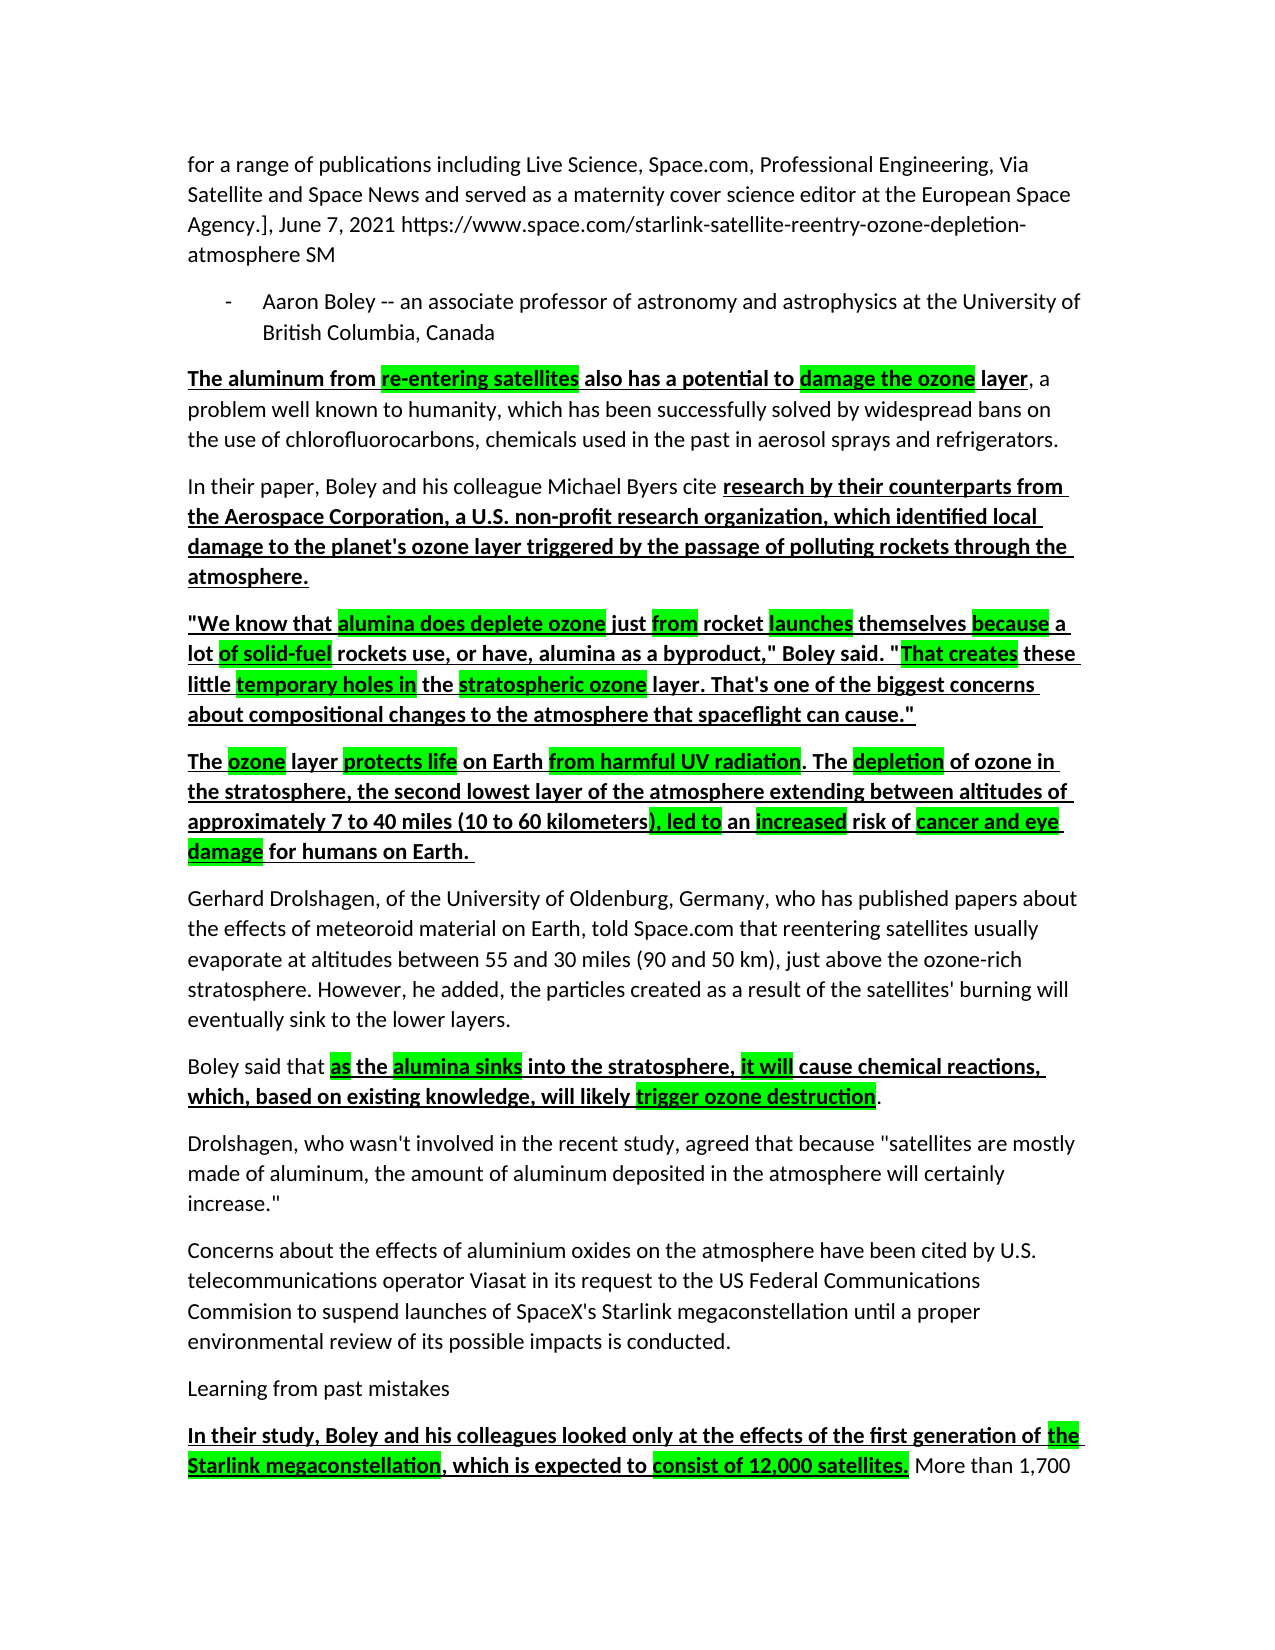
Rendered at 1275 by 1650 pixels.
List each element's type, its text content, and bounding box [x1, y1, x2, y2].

text "We know that alumina does deplete ozone just from rocket launches themselves because a lot of solid-fuel rockets use, or have, alumina as a byproduct," Boley said. "That creates these little temporary holes in the stratospheric ozone layer. That's one of the biggest concerns about compositional changes to the atmosphere that spaceflight can cause." [187, 609, 1087, 728]
text Learning from past mistakes [187, 1374, 1087, 1402]
text Boley said that as the alumina sinks into the stratosphere, it will cause chemical reactions, which, based on existing knowledge, will likely trigger ozone destruction. [187, 1052, 1087, 1110]
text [187, 150, 1087, 269]
text The ozone layer protects life on Earth from harmful UV radiation. The depletion of ozone in the stratosphere, the second lowest layer of the atmosphere extending between altitudes of approximately 7 to 40 miles (10 to 60 kilometers), led to an increased risk of cancer and eye damage for humans on Earth. [187, 747, 1087, 866]
text The aluminum from re-entering satellites also has a potential to damage the ozone layer, a problem well known to humanity, which has been successfully solved by widespread bans on the use of chlorofluorocarbons, chemicals used in the past in aerosol sprays and refrigerators. [187, 364, 1087, 453]
list Aaron Boley -- an associate professor of astronomy and astrophysics at the University of British Columbia, Canada [225, 287, 1087, 346]
text In their paper, Boley and his colleague Michael Byers cite research by their counterparts from the Aerospace Corporation, a U.S. non-profit research organization, which identified local damage to the planet's ozone layer triggered by the passage of polluting rockets through the atmosphere. [187, 472, 1087, 591]
text Concerns about the effects of aluminium oxides on the atmosphere have been cited by U.S. telecommunications operator Viasat in its request to the US Federal Communications Commision to suspend launches of SpaceX's Starlink megaconstellation until a proper environmental review of its possible impacts is conducted. [187, 1236, 1087, 1355]
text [187, 1421, 1087, 1479]
text Gerhard Drolshagen, of the University of Oldenburg, Germany, who has published papers about the effects of meteoroid material on Earth, told Space.com that reentering satellites usually evaporate at altitudes between 55 and 30 miles (90 and 50 km), just above the ozone-rich stratosphere. However, he added, the particles created as a result of the satellites' burning will eventually sink to the lower layers. [187, 884, 1087, 1033]
text Drolshagen, who wasn't involved in the recent study, agreed that because "satellites are mostly made of aluminum, the amount of aluminum deposited in the atmosphere will certainly increase." [187, 1129, 1087, 1218]
